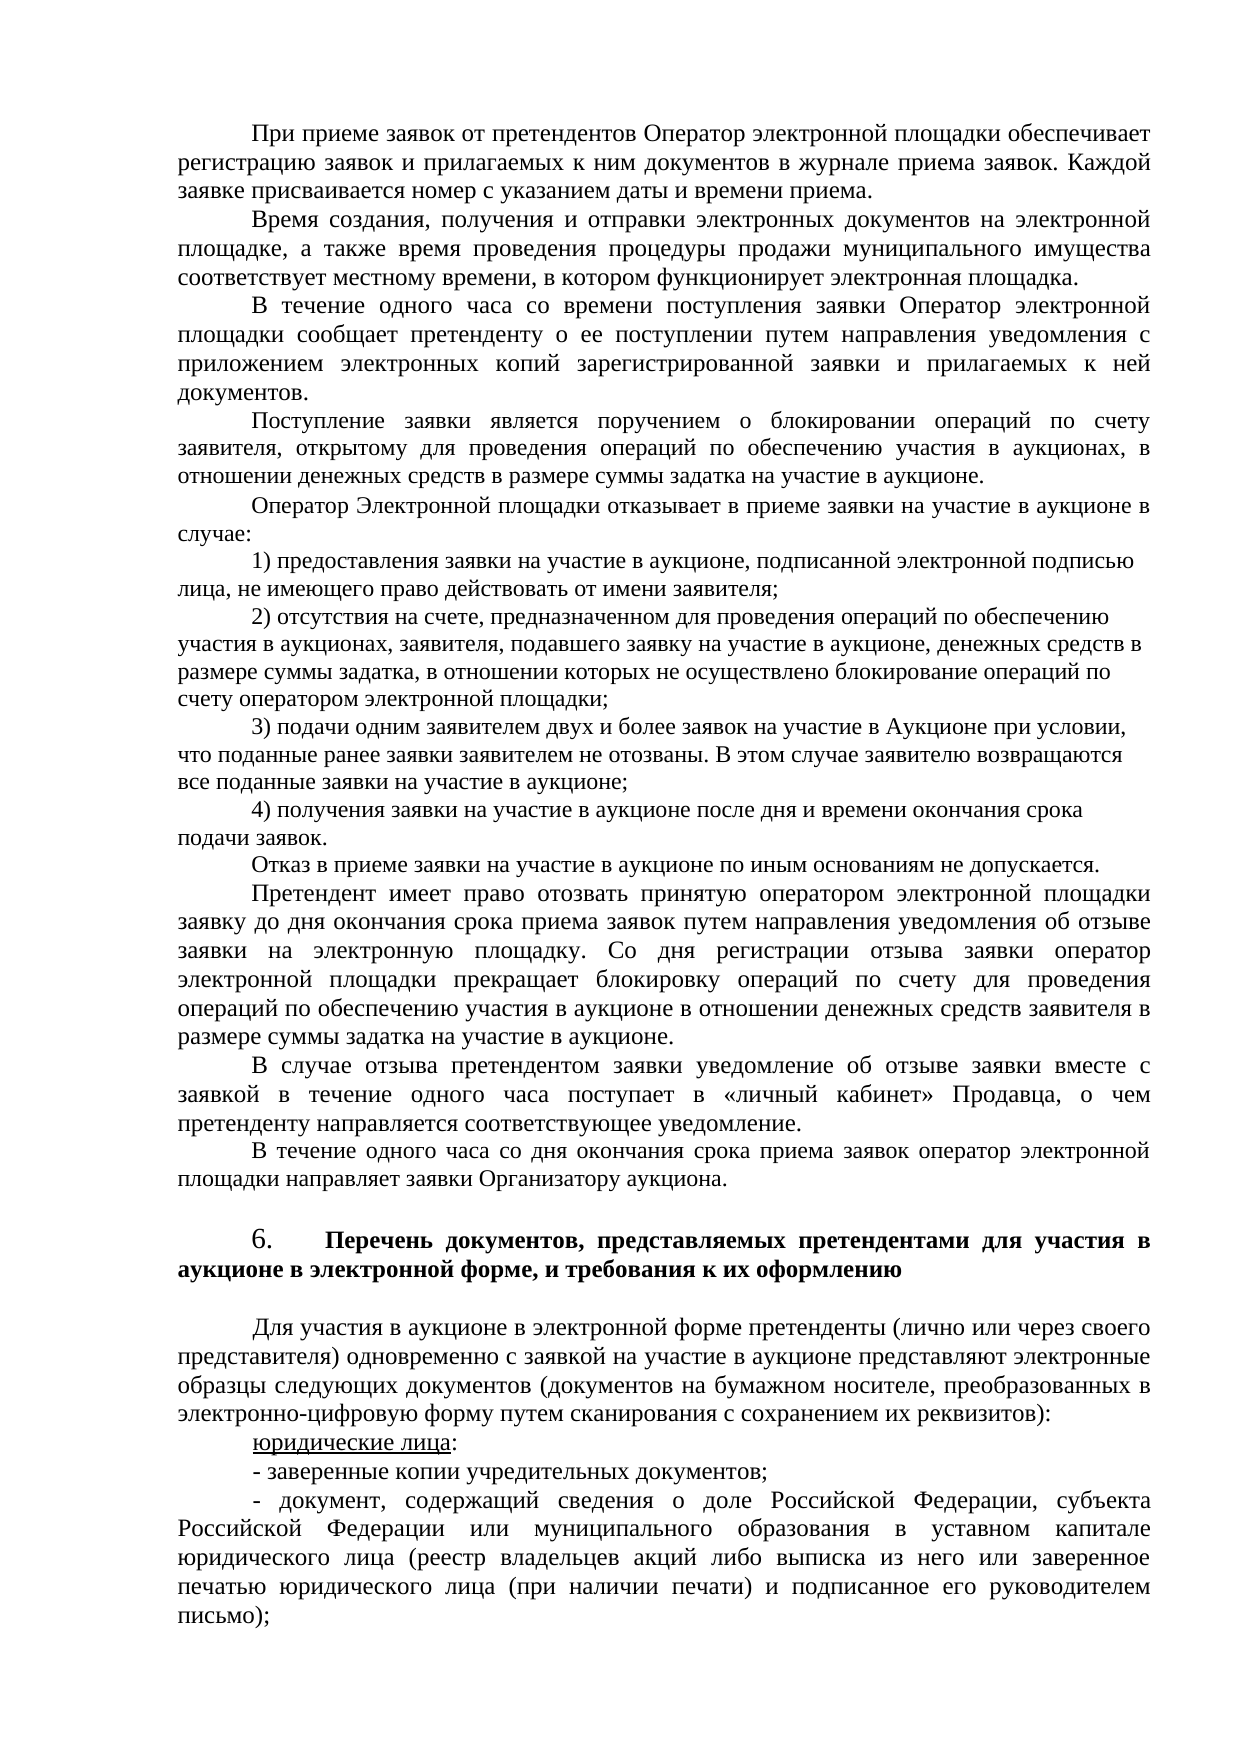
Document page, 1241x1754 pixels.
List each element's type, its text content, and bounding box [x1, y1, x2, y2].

text Претендент имеет право отозвать принятую оператором электронной площадки заявку до дня окончания срока приема заявок путем направления уведомления об отзыве заявки на электронную площадку. Со дня регистрации отзыва заявки оператор электронной площадки прекращает блокировку операций по счету для проведения операций по обеспечению участия в аукционе в отношении денежных средств заявителя в размере суммы задатка на участие в аукционе. [177, 878, 1152, 1050]
text В течение одного часа со дня окончания срока приема заявок оператор электронной площадки направляет заявки Организатору аукциона. [177, 1136, 1152, 1192]
text При приеме заявок от претендентов Оператор электронной площадки обеспечивает регистрацию заявок и прилагаемых к ним документов в журнале приема заявок. Каждой заявке присваивается номер с указанием даты и времени приема. [177, 118, 1152, 204]
text - документ, содержащий сведения о доле Российской Федерации, субъекта Российской Федерации или муниципального образования в уставном капитале юридического лица (реестр владельцев акций либо выписка из него или заверенное печатью юридического лица (при наличии печати) и подписанное его руководителем письмо); [177, 1485, 1152, 1628]
list Перечень документов, представляемых претендентами для участия в аукционе в электронной форме, и требования к их оформлению [177, 1221, 1152, 1283]
text Оператор Электронной площадки отказывает в приеме заявки на участие в аукционе в случае: [177, 491, 1152, 546]
text Время создания, получения и отправки электронных документов на электронной площадке, а также время проведения процедуры продажи муниципального имущества соответствует местному времени, в котором функционирует электронная площадка. [177, 204, 1152, 291]
text 2) отсутствия на счете, предназначенном для проведения операций по обеспечению участия в аукционах, заявителя, подавшего заявку на участие в аукционе, денежных средств в размере суммы задатка, в отношении которых не осуществлено блокирование операций по счету оператором электронной площадки; [177, 602, 1152, 712]
text - заверенные копии учредительных документов; [177, 1456, 1152, 1485]
text Отказ в приеме заявки на участие в аукционе по иным основаниям не допускается. [177, 850, 1152, 878]
text юридические лица: [177, 1427, 1152, 1456]
text 3) подачи одним заявителем двух и более заявок на участие в Аукционе при условии, что поданные ранее заявки заявителем не отозваны. В этом случае заявителю возвращаются все поданные заявки на участие в аукционе; [177, 712, 1152, 795]
text В случае отзыва претендентом заявки уведомление об отзыве заявки вместе с заявкой в течение одного часа поступает в «личный кабинет» Продавца, о чем претенденту направляется соответствующее уведомление. [177, 1050, 1152, 1136]
text Для участия в аукционе в электронной форме претенденты (лично или через своего представителя) одновременно с заявкой на участие в аукционе представляют электронные образцы следующих документов (документов на бумажном носителе, преобразованных в электронно-цифровую форму путем сканирования с сохранением их реквизитов): [177, 1312, 1152, 1427]
text Поступление заявки является поручением о блокировании операций по счету заявителя, открытому для проведения операций по обеспечению участия в аукционах, в отношении денежных средств в размере суммы задатка на участие в аукционе. [177, 406, 1152, 488]
text 4) получения заявки на участие в аукционе после дня и времени окончания срока подачи заявок. [177, 795, 1152, 850]
text В течение одного часа со времени поступления заявки Оператор электронной площадки сообщает претенденту о ее поступлении путем направления уведомления с приложением электронных копий зарегистрированной заявки и прилагаемых к ней документов. [177, 291, 1152, 406]
text 1) предоставления заявки на участие в аукционе, подписанной электронной подписью лица, не имеющего право действовать от имени заявителя; [177, 546, 1152, 602]
